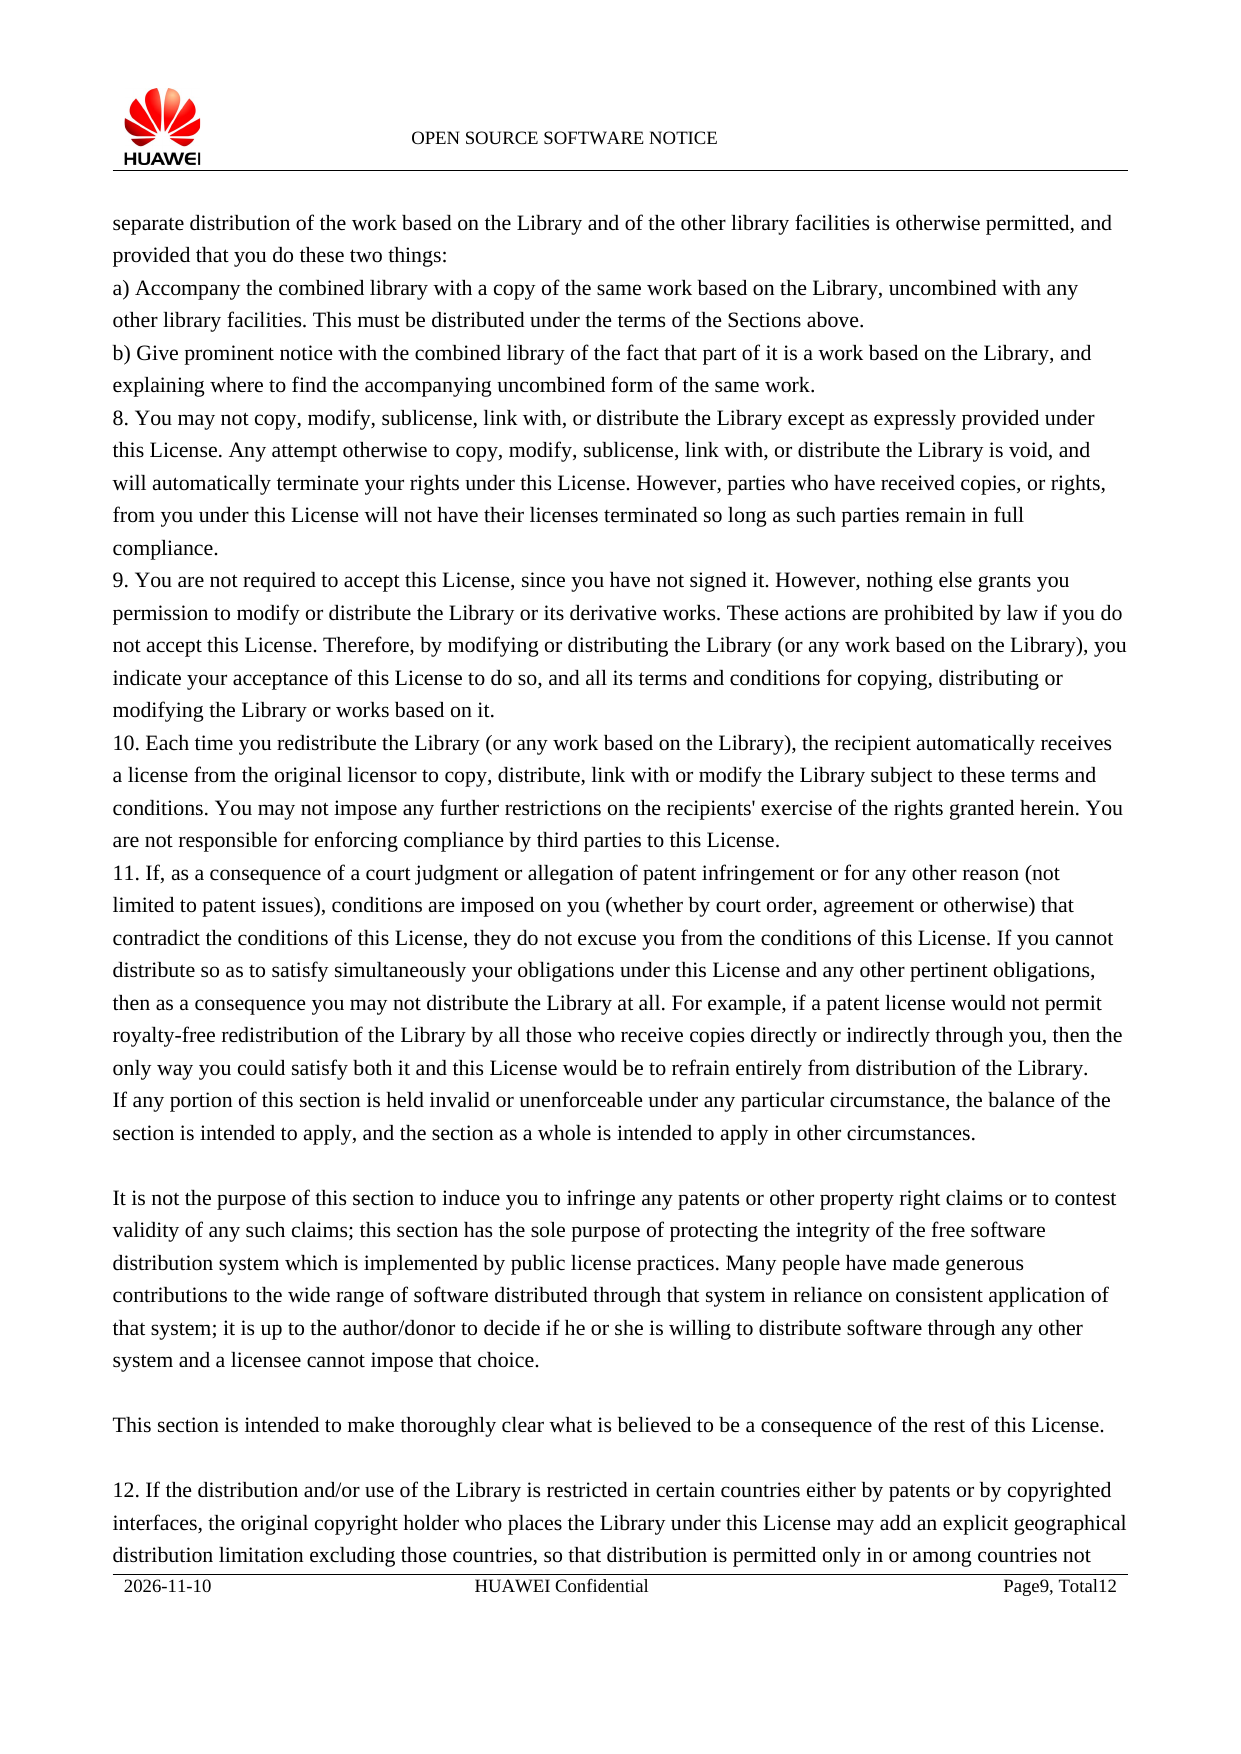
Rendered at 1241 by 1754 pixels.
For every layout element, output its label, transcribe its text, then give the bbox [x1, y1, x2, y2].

picture [124, 88, 201, 165]
